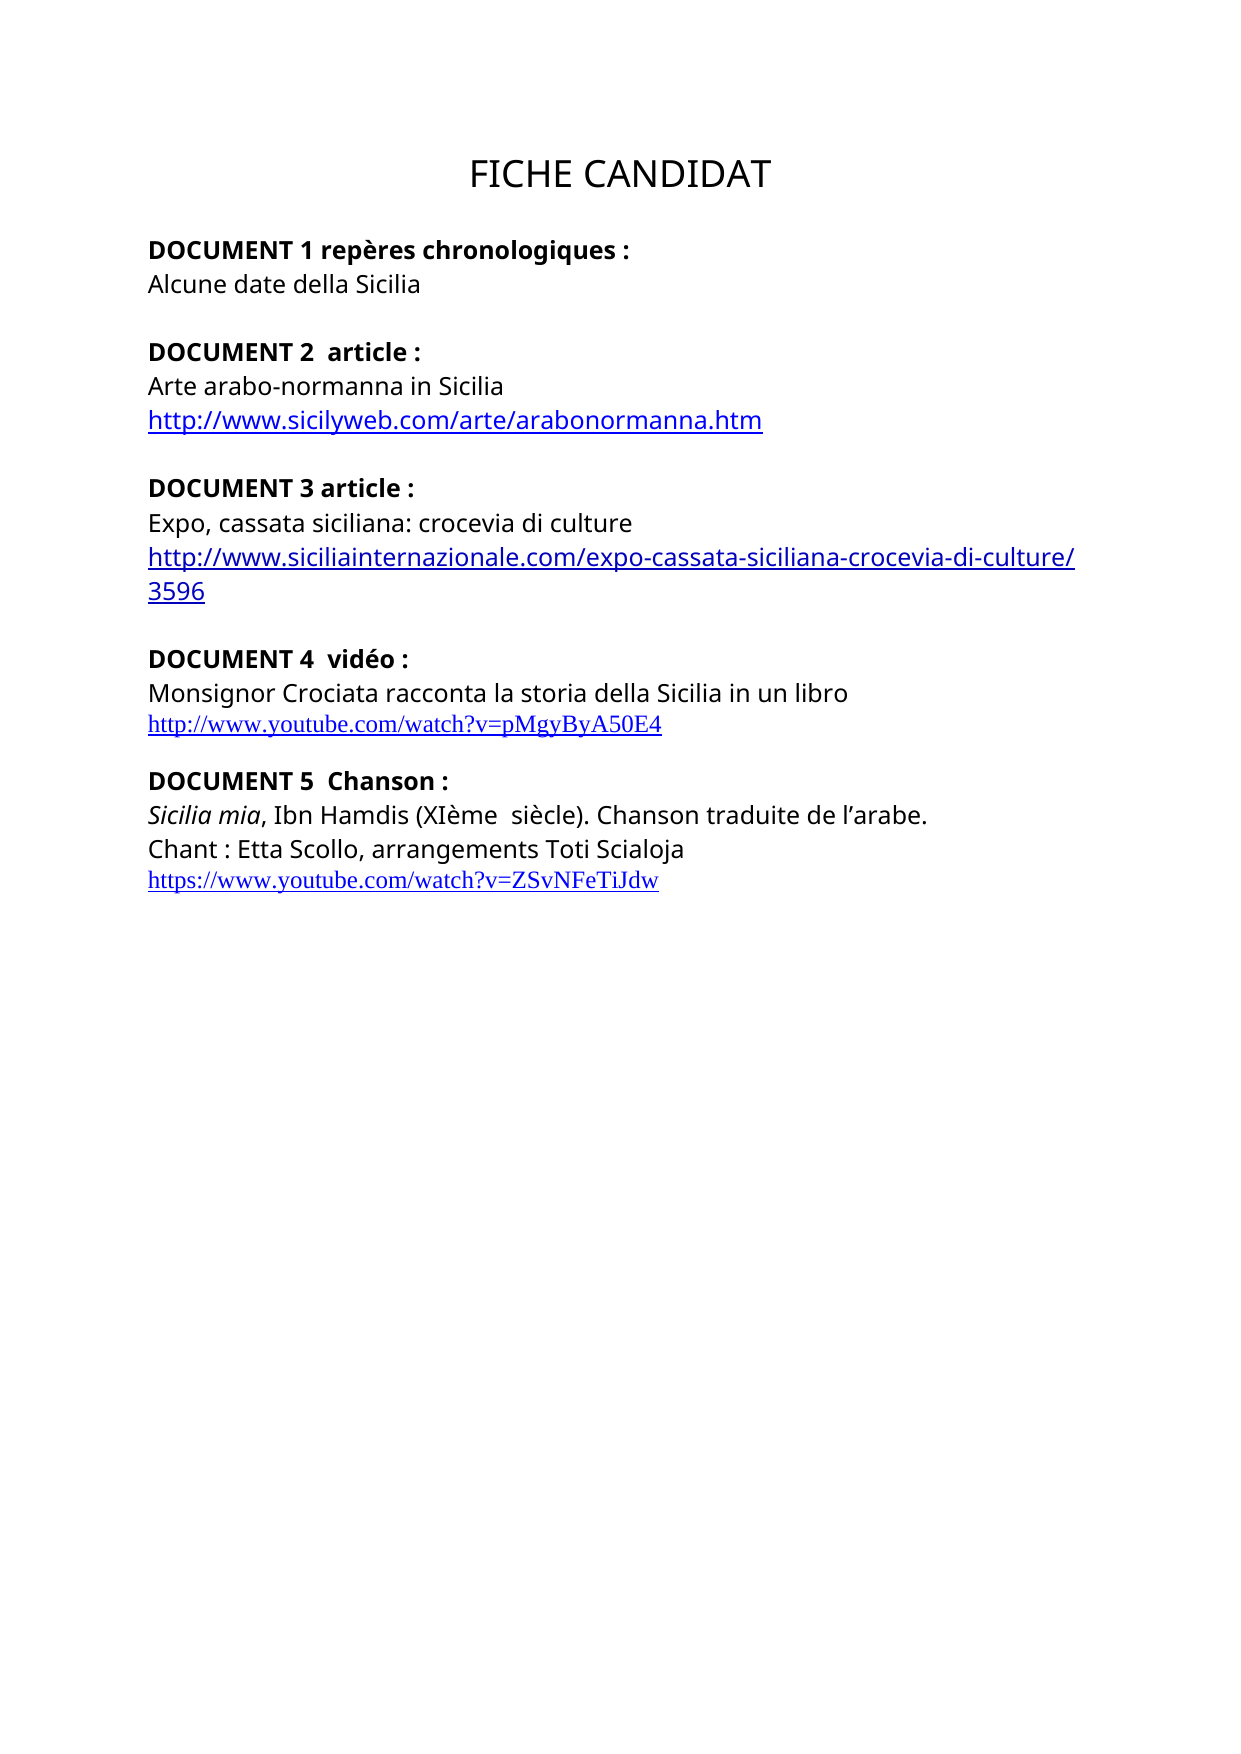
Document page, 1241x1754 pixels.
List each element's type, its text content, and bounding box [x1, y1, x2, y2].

text Monsignor Crociata racconta la storia della Sicilia in un libro [148, 676, 1093, 709]
text Arte arabo-normanna in Sicilia [148, 369, 1093, 403]
text Chant : Etta Scollo, arrangements Toti Scialoja [148, 831, 1093, 866]
text DOCUMENT 2 article : [148, 335, 1093, 369]
text Expo, cassata siciliana: crocevia di culture [148, 505, 1093, 539]
text Alcune date della Sicilia [148, 267, 1093, 301]
text http://www.sicilyweb.com/arte/arabonormanna.htm [148, 403, 1093, 437]
text DOCUMENT 5 Chanson : [148, 763, 1093, 797]
text Sicilia mia, Ibn Hamdis (XIème siècle). Chanson traduite de l’arabe. [148, 797, 1093, 831]
text http://www.youtube.com/watch?v=pMgyByA50E4 [148, 709, 1093, 738]
text https://www.youtube.com/watch?v=ZSvNFeTiJdw [148, 866, 1093, 894]
text DOCUMENT 4 vidéo : [148, 641, 1093, 676]
text http://www.siciliainternazionale.com/expo-cassata-siciliana-crocevia-di-culture/3596 [148, 539, 1093, 607]
text FICHE CANDIDAT [148, 148, 1093, 199]
text DOCUMENT 1 repères chronologiques : [148, 233, 1093, 267]
text DOCUMENT 3 article : [148, 471, 1093, 505]
